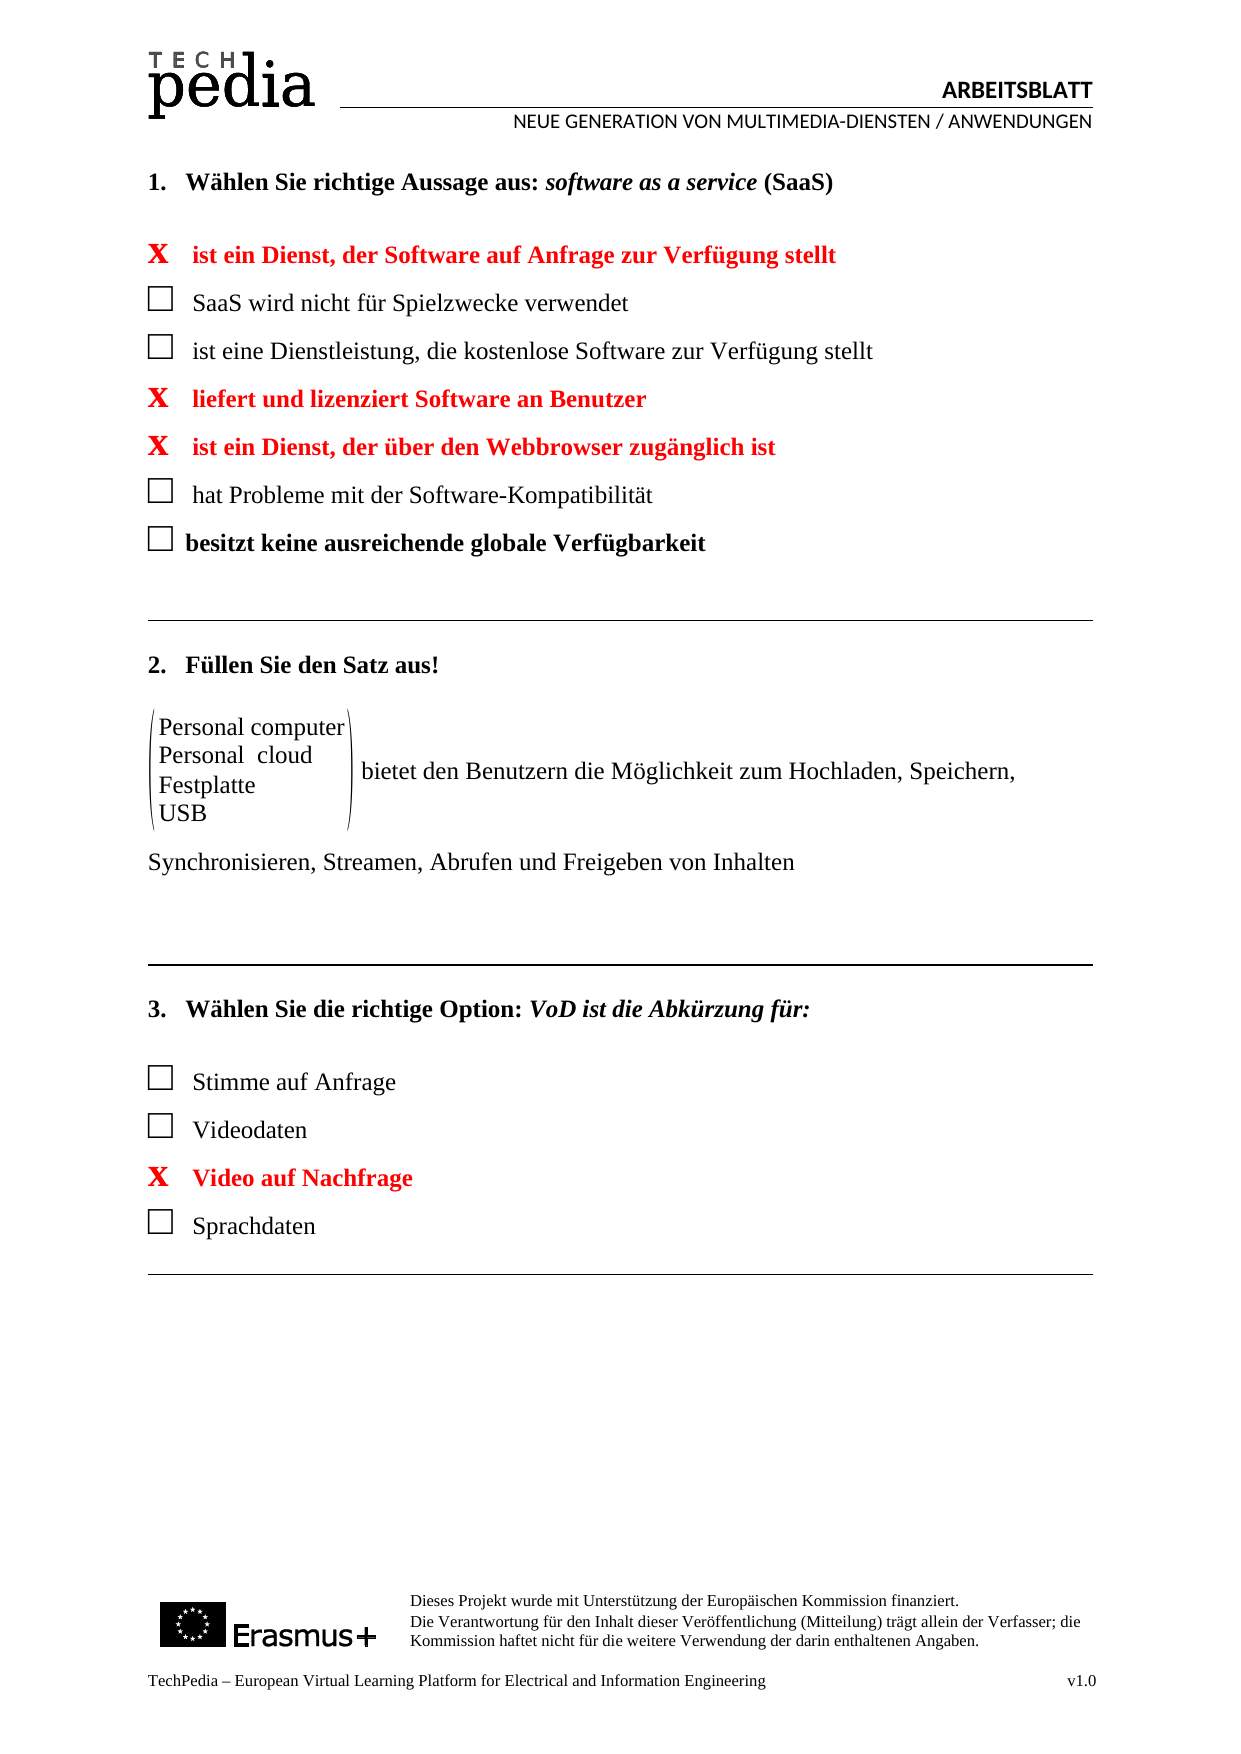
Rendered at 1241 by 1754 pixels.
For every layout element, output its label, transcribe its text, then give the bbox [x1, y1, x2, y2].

list □ besitzt keine ausreichende globale Verfügbarkeit [148, 512, 1093, 560]
text x Video auf Nachfrage [148, 1148, 1093, 1196]
text □ hat Probleme mit der Software-Kompatibilität [148, 464, 1093, 512]
text □ Videodaten [148, 1100, 1093, 1148]
text Wählen Sie die richtige Option: VoD ist die Abkürzung für: [148, 994, 1093, 1023]
text Wählen Sie richtige Aussage aus: software as a service (SaaS) [148, 167, 1093, 196]
text x liefert und lizenziert Software an Benutzer [148, 369, 1093, 417]
text Füllen Sie den Satz aus! [148, 650, 1093, 678]
text bietet den Benutzern die Möglichkeit zum Hochladen, Speichern, Synchronisieren, Streamen, Abrufen und Freigeben von Inhalten [148, 707, 1093, 876]
text □ SaaS wird nicht für Spielzwecke verwendet [148, 273, 1093, 321]
text □ Stimme auf Anfrage [148, 1052, 1093, 1100]
text □ Sprachdaten [148, 1196, 1093, 1243]
text x ist ein Dienst, der über den Webbrowser zugänglich ist [148, 417, 1093, 464]
text □ ist eine Dienstleistung, die kostenlose Software zur Verfügung stellt [148, 321, 1093, 369]
text x ist ein Dienst, der Software auf Anfrage zur Verfügung stellt [148, 225, 1093, 273]
